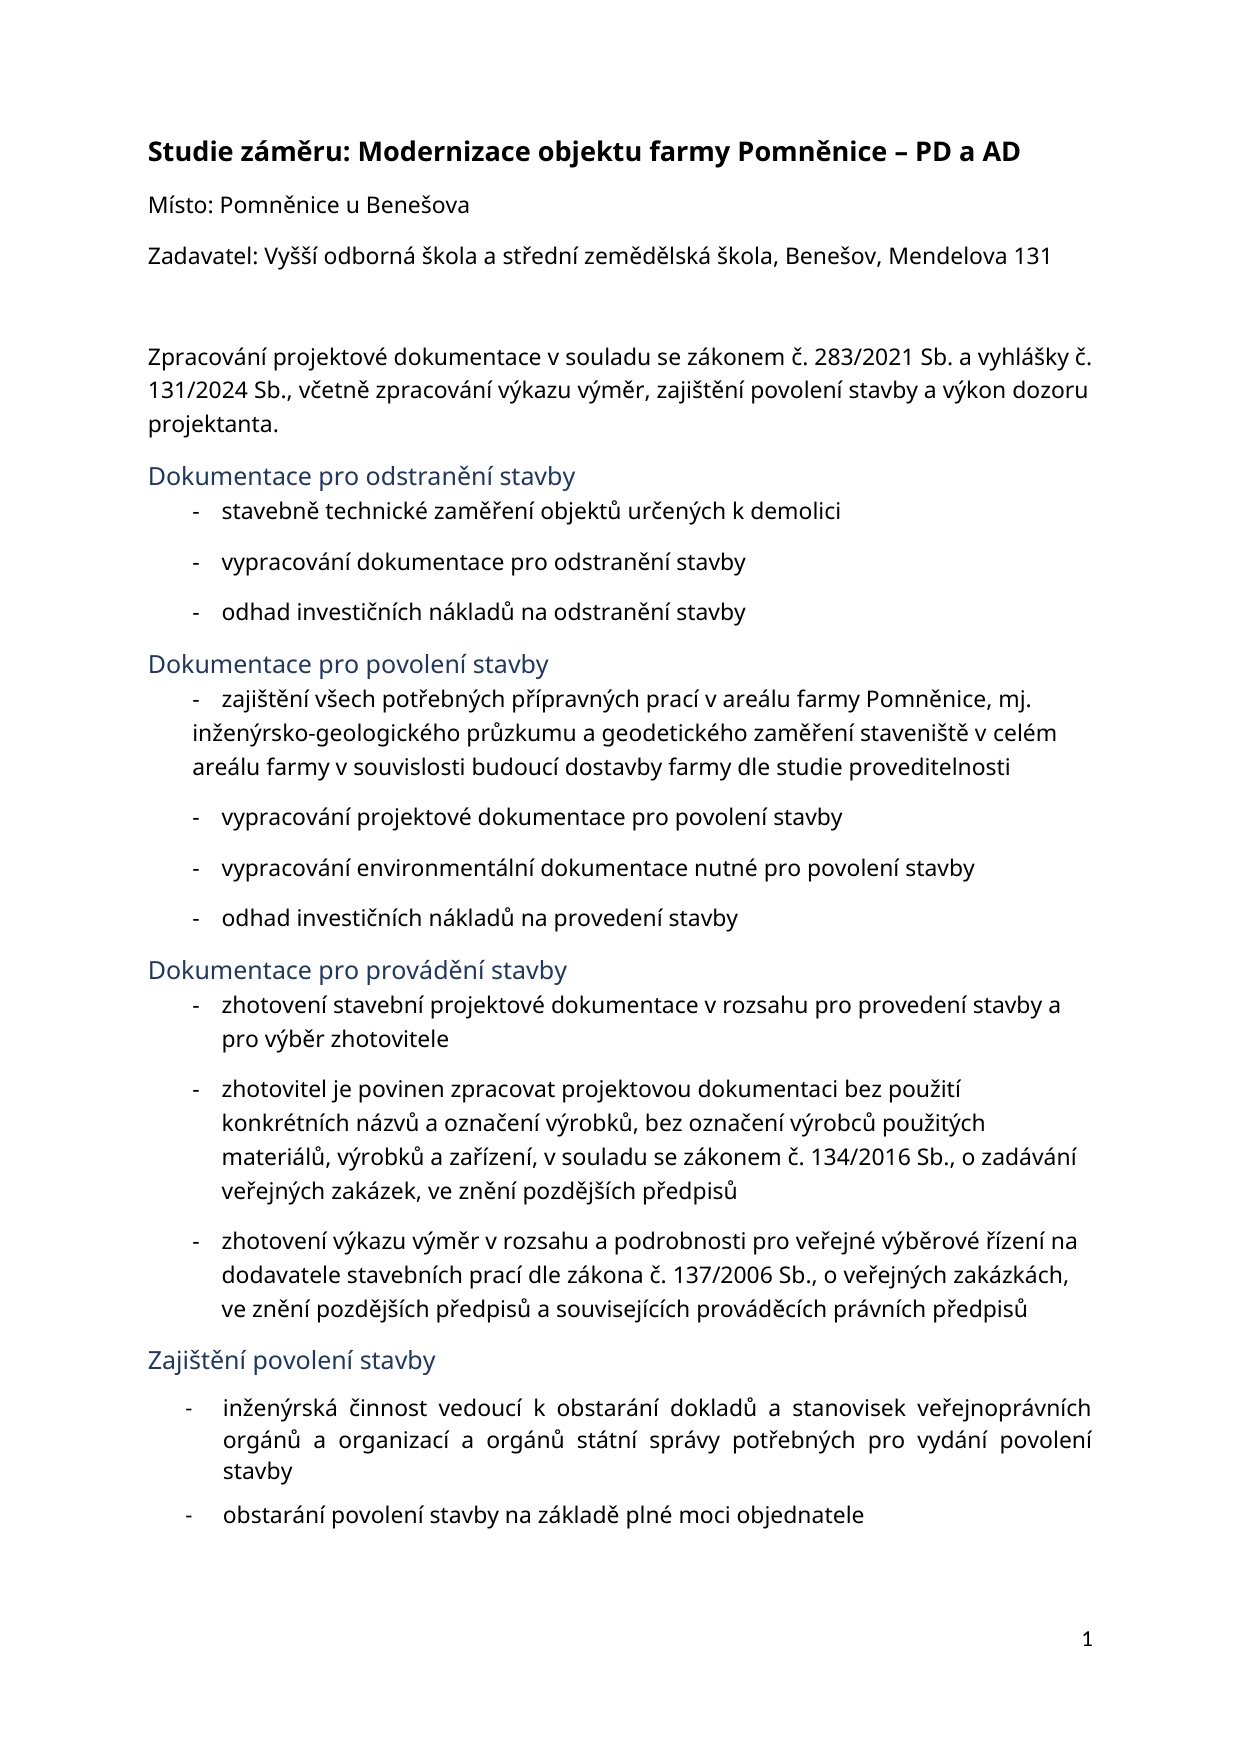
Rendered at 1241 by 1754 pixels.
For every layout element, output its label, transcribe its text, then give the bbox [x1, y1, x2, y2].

text Zadavatel: Vyšší odborná škola a střední zemědělská škola, Benešov, Mendelova 131 [148, 240, 1093, 271]
text - zajištění všech potřebných přípravných prací v areálu farmy Pomněnice, mj. inženýrsko-geologického průzkumu a geodetického zaměření staveniště v celém areálu farmy v souvislosti budoucí dostavby farmy dle studie proveditelnosti [192, 683, 1093, 782]
text Místo: Pomněnice u Benešova [148, 189, 1093, 221]
text - vypracování environmentální dokumentace nutné pro povolení stavby [192, 852, 1093, 883]
subtitle Dokumentace pro povolení stavby [148, 647, 1093, 681]
text - odhad investičních nákladů na odstranění stavby [192, 596, 1093, 627]
text - zhotovení stavební projektové dokumentace v rozsahu pro provedení stavby a pro výběr zhotovitele [192, 989, 1093, 1054]
subtitle Dokumentace pro odstranění stavby [148, 458, 1093, 493]
text - vypracování projektové dokumentace pro povolení stavby [192, 801, 1093, 832]
text - vypracování dokumentace pro odstranění stavby [192, 546, 1093, 577]
list obstarání povolení stavby na základě plné moci objednatele [185, 1499, 1093, 1530]
list inženýrská činnost vedoucí k obstarání dokladů a stanovisek veřejnoprávních orgánů a organizací a orgánů státní správy potřebných pro vydání povolení stavby [185, 1392, 1093, 1486]
text - odhad investičních nákladů na provedení stavby [192, 902, 1093, 933]
subtitle Dokumentace pro provádění stavby [148, 952, 1093, 987]
text Zpracování projektové dokumentace v souladu se zákonem č. 283/2021 Sb. a vyhlášky č. 131/2024 Sb., včetně zpracování výkazu výměr, zajištění povolení stavby a výkon dozoru projektanta. [148, 341, 1093, 439]
text - zhotovitel je povinen zpracovat projektovou dokumentaci bez použití konkrétních názvů a označení výrobků, bez označení výrobců použitých materiálů, výrobků a zařízení, v souladu se zákonem č. 134/2016 Sb., o zadávání veřejných zakázek, ve znění pozdějších předpisů [192, 1073, 1093, 1206]
text Studie záměru: Modernizace objektu farmy Pomněnice – PD a AD [148, 133, 1093, 170]
text - zhotovení výkazu výměr v rozsahu a podrobnosti pro veřejné výběrové řízení na dodavatele stavebních prací dle zákona č. 137/2006 Sb., o veřejných zakázkách, ve znění pozdějších předpisů a souvisejících prováděcích právních předpisů [192, 1225, 1093, 1324]
subtitle Zajištění povolení stavby [148, 1343, 1093, 1377]
text - stavebně technické zaměření objektů určených k demolici [192, 495, 1093, 527]
